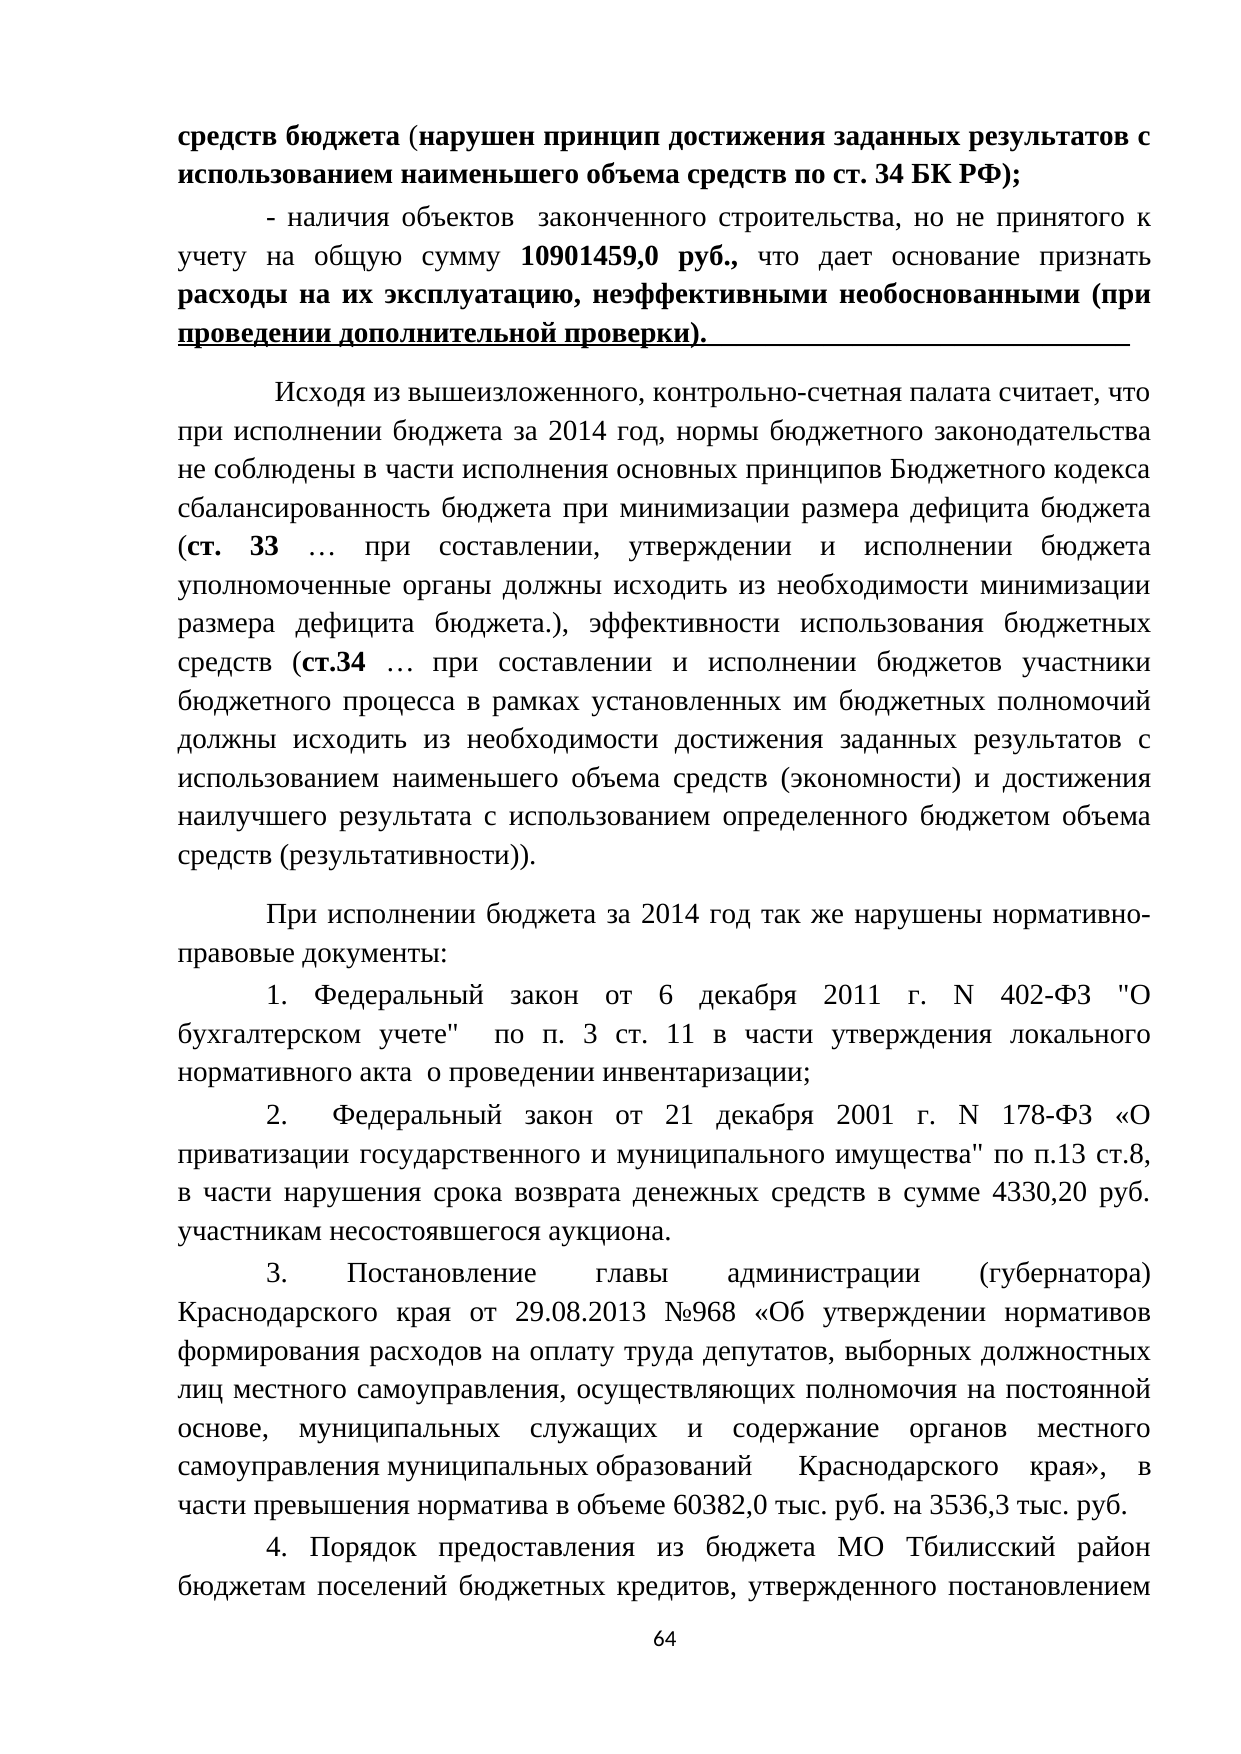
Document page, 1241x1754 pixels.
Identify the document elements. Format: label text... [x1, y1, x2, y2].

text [177, 118, 1152, 190]
text 3. Постановление главы администрации (губернатора) Краснодарского края от 29.08.2013 №968 «Об утверждении нормативов формирования расходов на оплату труда депутатов, выборных должностных лиц местного самоуправления, осуществляющих полномочия на постоянной основе, муниципальных служащих и содержание органов местного самоуправления муниципальных образований Краснодарского края», в части превышения норматива в объеме 60382,0 тыс. руб. на 3536,3 тыс. руб. [177, 1256, 1152, 1520]
text 2. Федеральный закон от 21 декабря 2001 г. N 178-ФЗ «О приватизации государственного и муниципального имущества" по п.13 ст.8, в части нарушения срока возврата денежных средств в сумме 4330,20 руб. участникам несостоявшегося аукциона. [177, 1097, 1152, 1246]
text 1. Федеральный закон от 6 декабря 2011 г. N 402-ФЗ "О бухгалтерском учете" по п. 3 ст. 11 в части утверждения локального нормативного акта о проведении инвентаризации; [177, 977, 1152, 1088]
text Исходя из вышеизложенного, контрольно-счетная палата считает, что при исполнении бюджета за 2014 год, нормы бюджетного законодательства не соблюдены в части исполнения основных принципов Бюджетного кодекса сбалансированность бюджета при минимизации размера дефицита бюджета (ст. 33 … при составлении, утверждении и исполнении бюджета уполномоченные органы должны исходить из необходимости минимизации размера дефицита бюджета.), эффективности использования бюджетных средств (ст.34 … при составлении и исполнении бюджетов участники бюджетного процесса в рамках установленных им бюджетных полномочий должны исходить из необходимости достижения заданных результатов с использованием наименьшего объема средств (экономности) и достижения наилучшего результата с использованием определенного бюджетом объема средств (результативности)). [177, 374, 1152, 870]
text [177, 1529, 1152, 1602]
text - наличия объектов законченного строительства, но не принятого к учету на общую сумму 10901459,0 руб., что дает основание признать расходы на их эксплуатацию, неэффективными необоснованными (при проведении дополнительной проверки)._____________________________ [177, 199, 1152, 348]
text При исполнении бюджета за 2014 год так же нарушены нормативно-правовые документы: [177, 896, 1152, 968]
